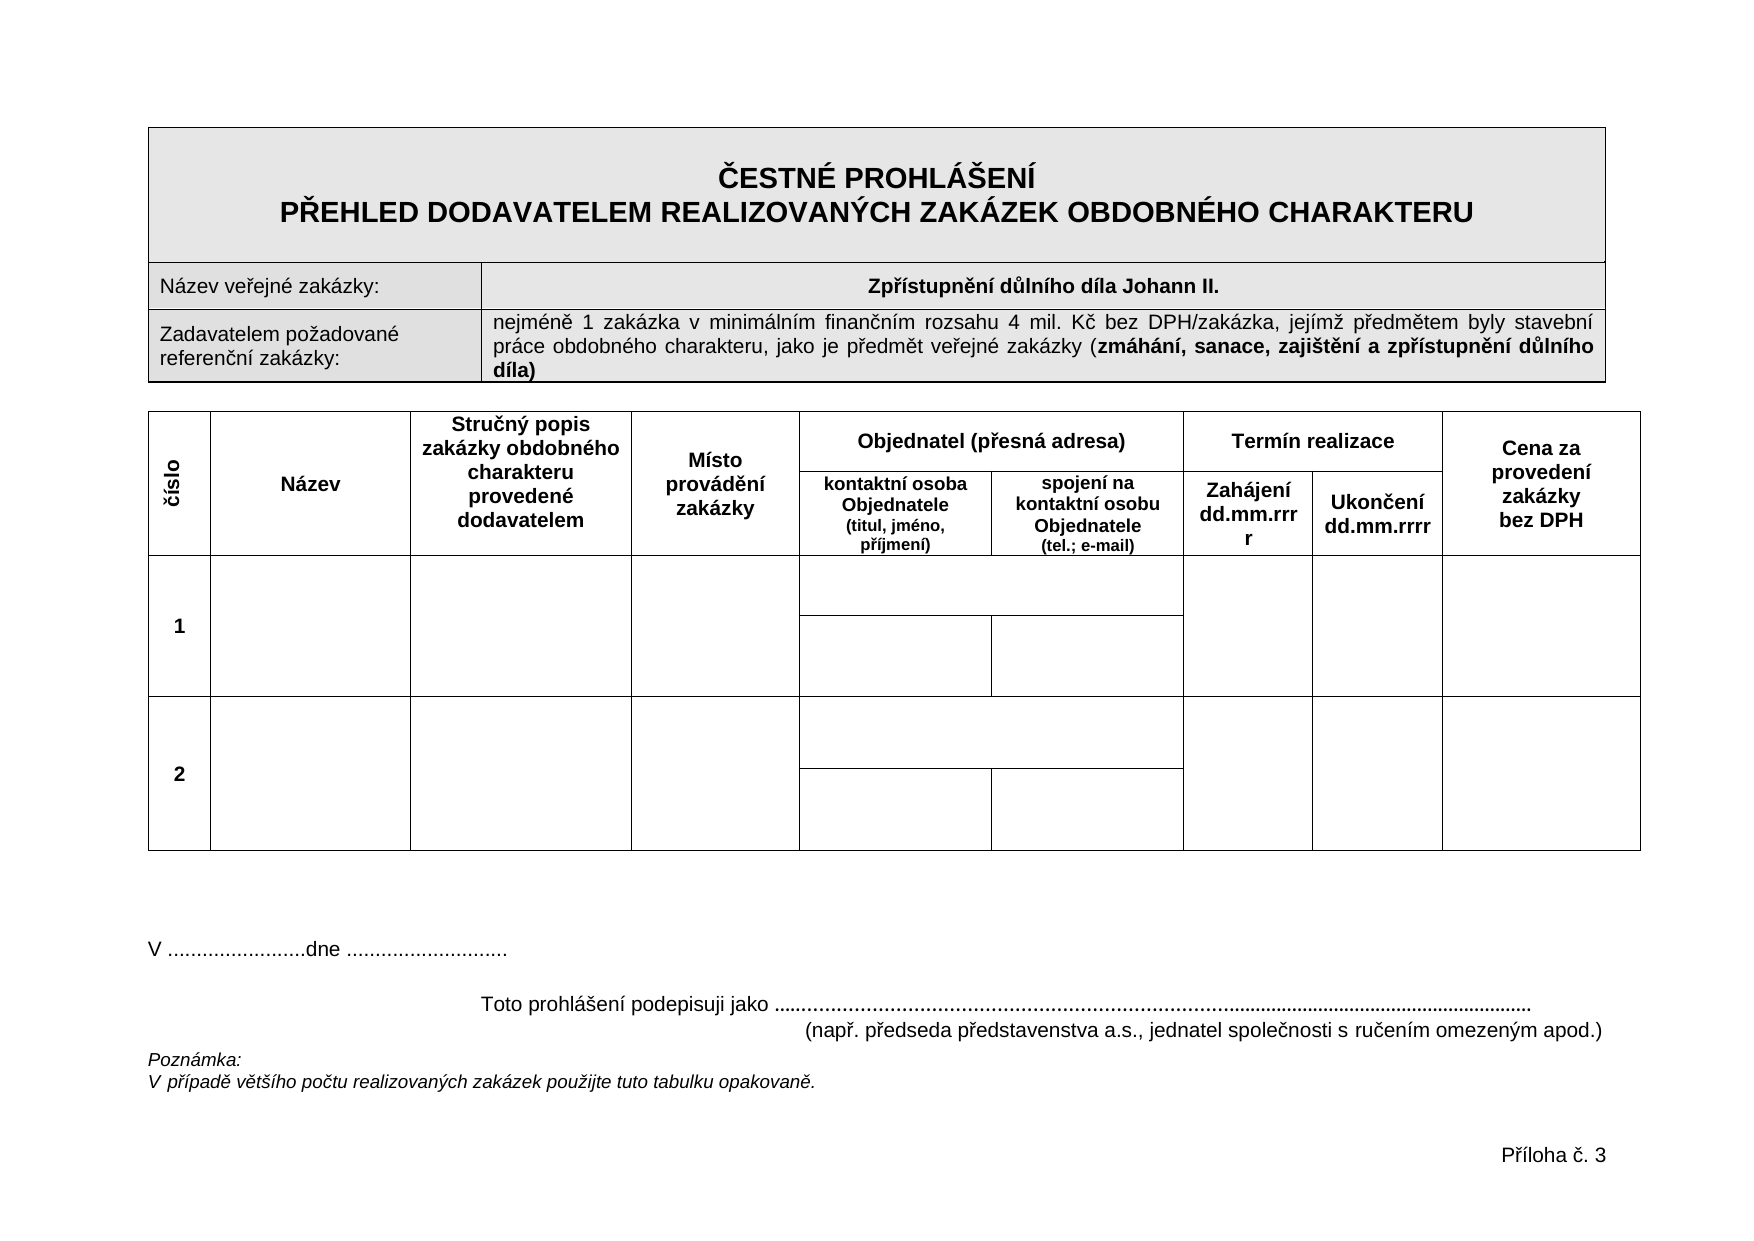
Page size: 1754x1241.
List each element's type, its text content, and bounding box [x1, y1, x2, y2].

table_cell [211, 556, 410, 696]
table_header Místo provádění zakázky [632, 412, 799, 555]
table_cell 1 [149, 556, 210, 696]
table_header ČESTNÉ PROHLÁŠENÍ PŘEHLED DODAVATELEM realizovaných zakázek OBDOBNÉHO charakteru [149, 128, 1605, 262]
table_cell [1184, 697, 1312, 850]
table_header číslo [149, 412, 210, 555]
table_cell [800, 616, 991, 696]
table_header Termín realizace [1184, 412, 1442, 471]
table_cell [1313, 556, 1442, 696]
table_cell [1184, 556, 1312, 696]
table_cell Zpřístupnění důlního díla Johann II. [482, 263, 1605, 308]
table_header Název [211, 412, 410, 555]
table_cell Ukončení dd.mm.rrrr [1313, 472, 1442, 555]
table_cell Zadavatelem požadované referenční zakázky: [149, 310, 481, 381]
table_cell spojení na kontaktní osobu Objednatele (tel.; e-mail) [992, 472, 1183, 555]
table_header Cena za provedení zakázky bez DPH [1443, 412, 1640, 555]
table_cell Název veřejné zakázky: [149, 263, 481, 308]
text Toto prohlášení podepisuji jako .....……………………………………………………………….......................................................... [411, 989, 1606, 1018]
table_cell [1443, 697, 1640, 850]
table_cell [992, 616, 1183, 696]
table_cell [632, 556, 799, 696]
text (např. předseda představenstva a.s., jednatel společnosti s ručením omezeným apod.) [485, 1018, 1606, 1042]
table_cell kontaktní osoba Objednatele (titul, jméno, příjmení) [800, 472, 991, 555]
table_cell Zahájení dd.mm.rrrr [1184, 472, 1312, 555]
table_cell [800, 769, 991, 850]
table_header Stručný popis zakázky obdobného charakteru provedené dodavatelem [411, 412, 631, 555]
table_cell [411, 697, 631, 850]
table_cell [211, 697, 410, 850]
table_cell [800, 556, 1183, 615]
table_cell [632, 697, 799, 850]
text V ........................dne ............................ [148, 937, 1606, 961]
table_cell 2 [149, 697, 210, 850]
table_cell nejméně 1 zakázka v minimálním finančním rozsahu 4 mil. Kč bez DPH/zakázka, jejímž předmětem byly stavební práce obdobného charakteru, jako je předmět veřejné zakázky (zmáhání, sanace, zajištění a zpřístupnění důlního díla) [482, 310, 1605, 381]
table_header Objednatel (přesná adresa) [800, 412, 1183, 471]
table_cell [411, 556, 631, 696]
table_cell [800, 697, 1183, 768]
table_cell [1443, 556, 1640, 696]
table_cell [1313, 697, 1442, 850]
table_cell [992, 769, 1183, 850]
